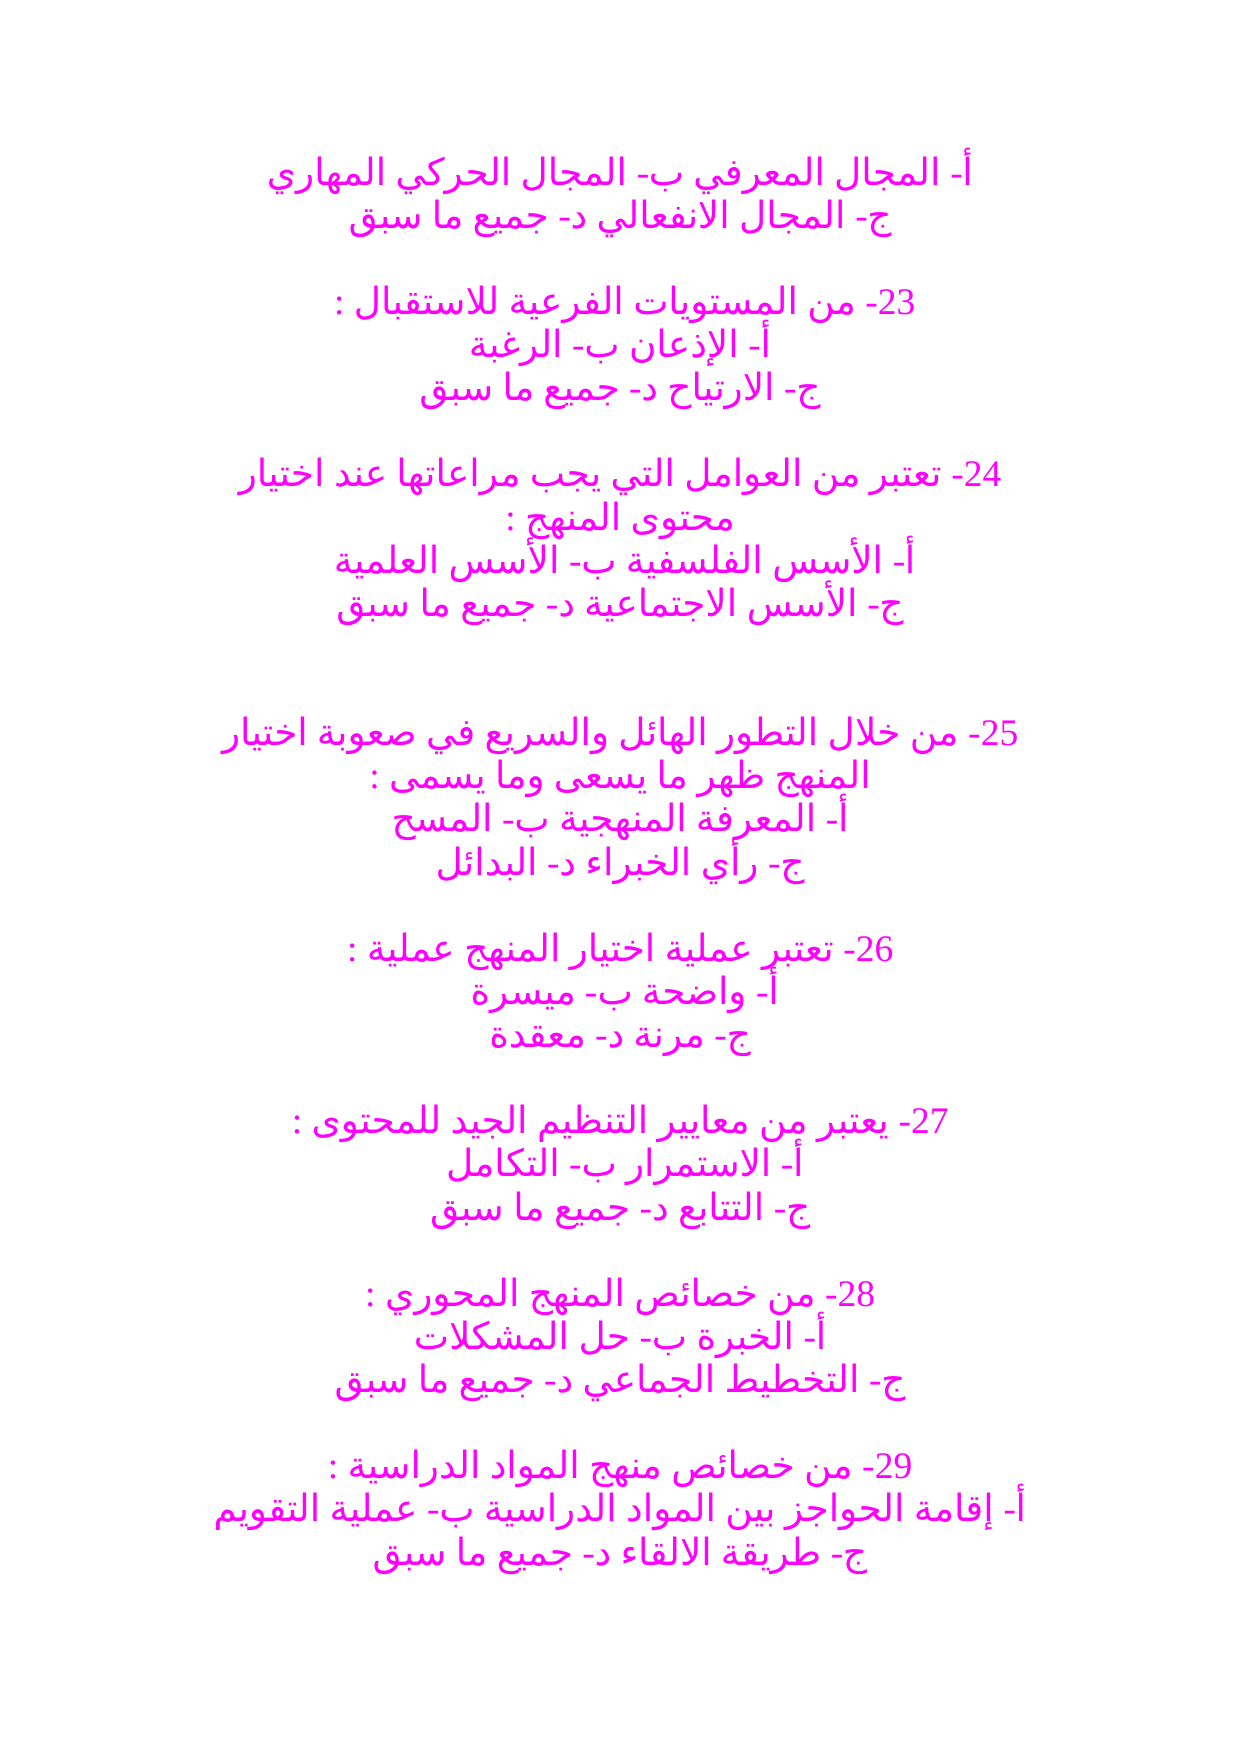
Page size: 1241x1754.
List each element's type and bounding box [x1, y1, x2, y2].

text [187, 150, 1053, 1573]
